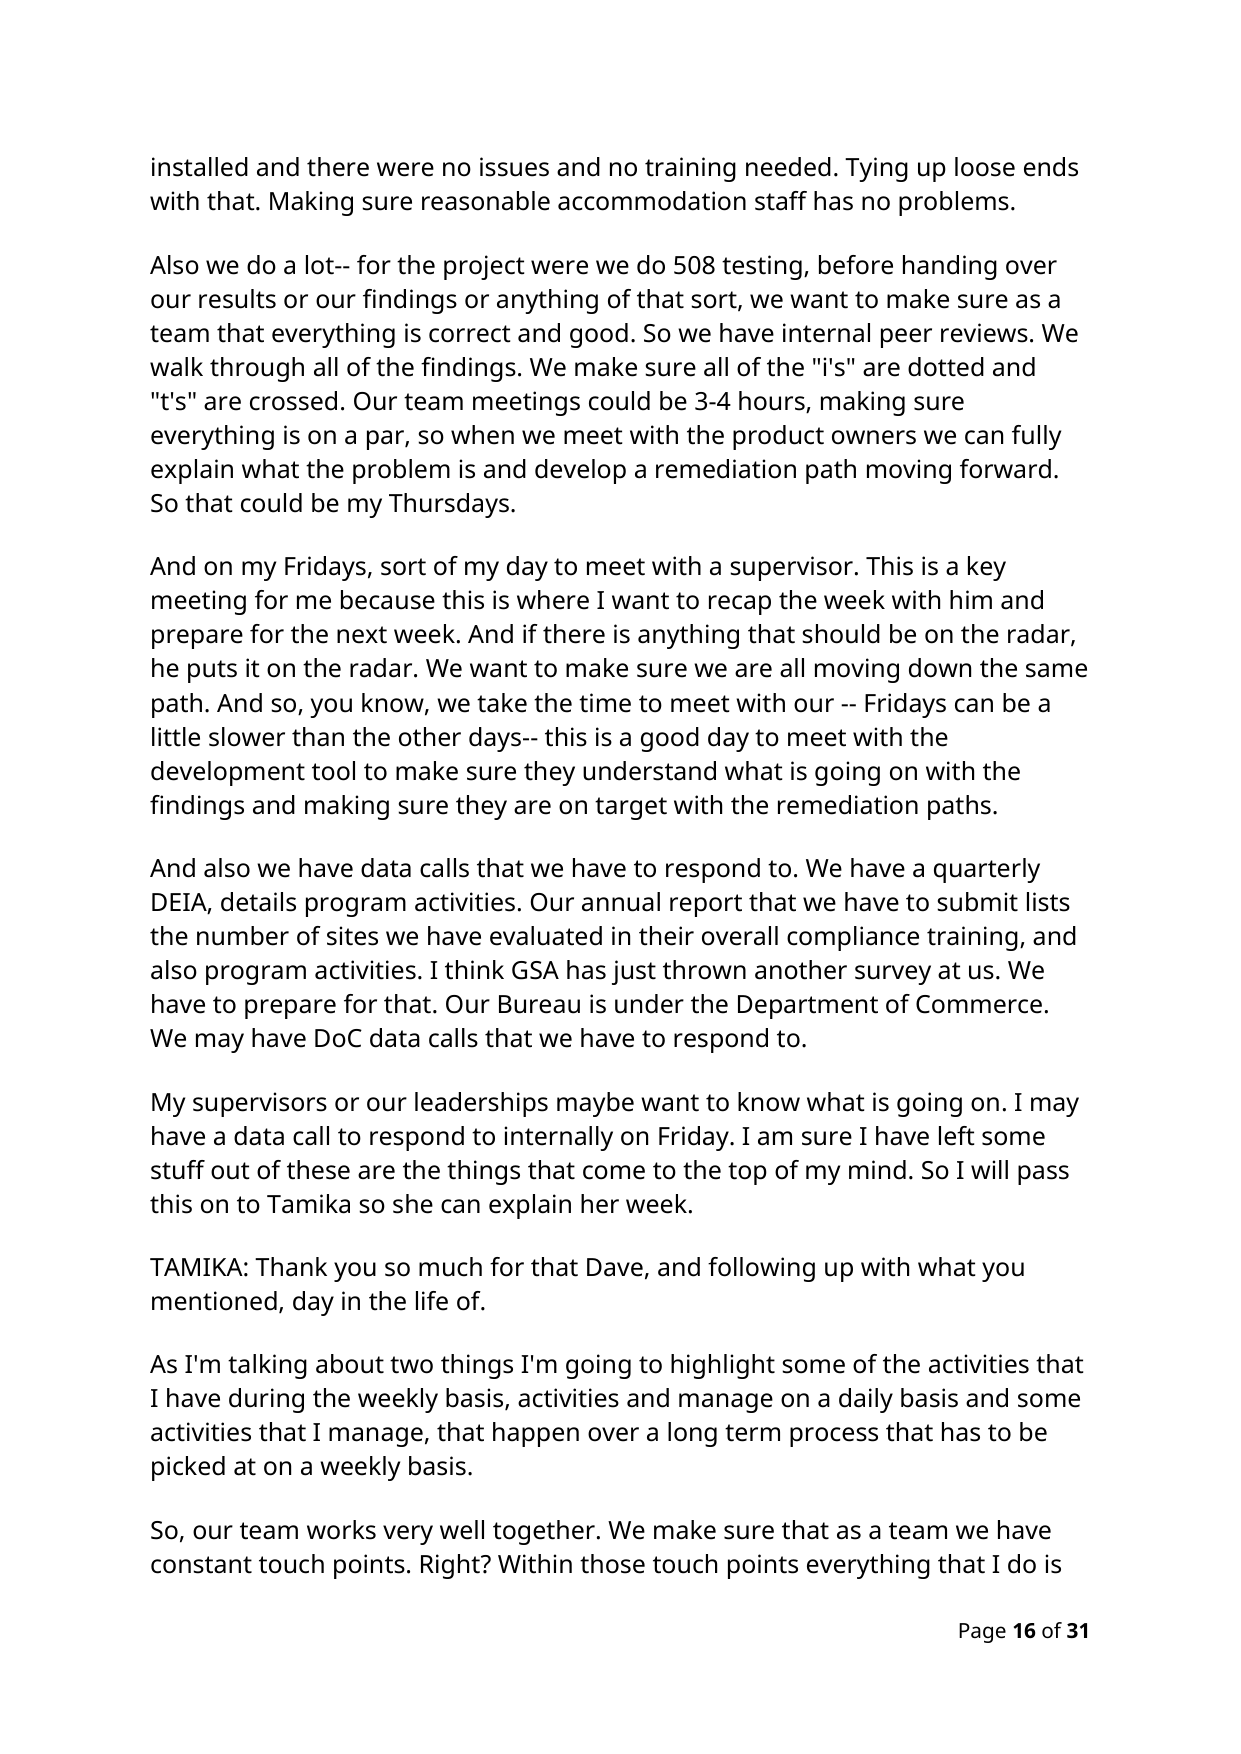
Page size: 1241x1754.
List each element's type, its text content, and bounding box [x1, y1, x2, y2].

text My supervisors or our leaderships maybe want to know what is going on. I may have a data call to respond to internally on Friday. I am sure I have left some stuff out of these are the things that come to the top of my mind. So I will pass this on to Tamika so she can explain her week. [150, 1084, 1090, 1220]
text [150, 1512, 1090, 1580]
text And on my Fridays, sort of my day to meet with a supervisor. This is a key meeting for me because this is where I want to recap the week with him and prepare for the next week. And if there is anything that should be on the radar, he puts it on the radar. We want to make sure we are all moving down the same path. And so, you know, we take the time to meet with our -- Fridays can be a little slower than the other days-- this is a good day to meet with the development tool to make sure they understand what is going on with the findings and making sure they are on target with the remediation paths. [150, 549, 1090, 821]
text And also we have data calls that we have to respond to. We have a quarterly DEIA, details program activities. Our annual report that we have to submit lists the number of sites we have evaluated in their overall compliance training, and also program activities. I think GSA has just thrown another survey at us. We have to prepare for that. Our Bureau is under the Department of Commerce. We may have DoC data calls that we have to respond to. [150, 851, 1090, 1055]
text Also we do a lot-- for the project were we do 508 testing, before handing over our results or our findings or anything of that sort, we want to make sure as a team that everything is correct and good. So we have internal peer reviews. We walk through all of the findings. We make sure all of the "i's" are dotted and "t's" are crossed. Our team meetings could be 3-4 hours, making sure everything is on a par, so when we meet with the product owners we can fully explain what the problem is and develop a remediation path moving forward. So that could be my Thursdays. [150, 247, 1090, 520]
text TAMIKA: Thank you so much for that Dave, and following up with what you mentioned, day in the life of. [150, 1249, 1090, 1318]
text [150, 150, 1090, 218]
text As I'm talking about two things I'm going to highlight some of the activities that I have during the weekly basis, activities and manage on a daily basis and some activities that I manage, that happen over a long term process that has to be picked at on a weekly basis. [150, 1347, 1090, 1483]
